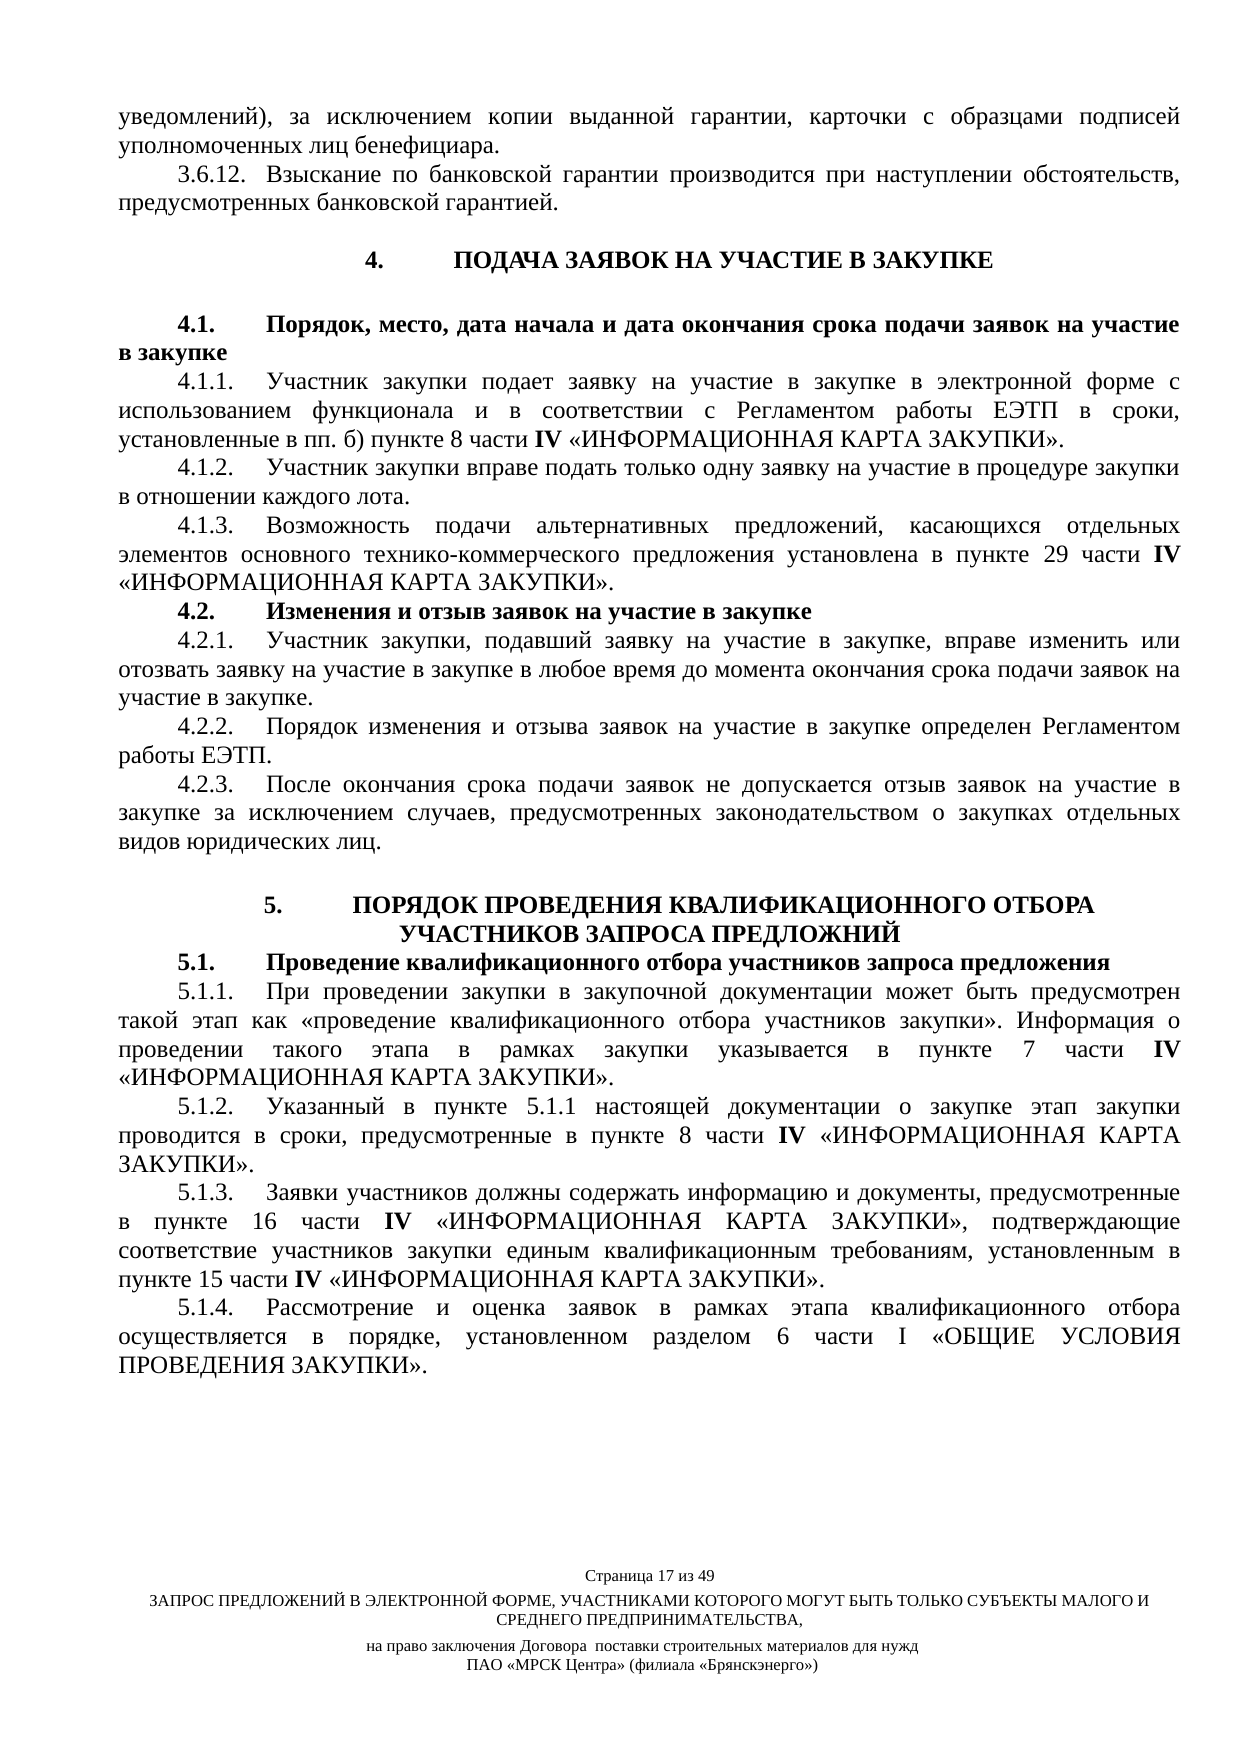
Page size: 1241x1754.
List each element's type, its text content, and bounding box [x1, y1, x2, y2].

subtitle Рассмотрение и оценка заявок в рамках этапа квалификационного отбора осуществляется в порядке, установленном разделом 6 части I «ОБЩИЕ УСЛОВИЯ ПРОВЕДЕНИЯ ЗАКУПКИ». [118, 1292, 1181, 1379]
subtitle Взыскание по банковской гарантии производится при наступлении обстоятельств, предусмотренных банковской гарантией. [118, 159, 1181, 216]
subtitle Участник закупки, подавший заявку на участие в закупке, вправе изменить или отозвать заявку на участие в закупке в любое время до момента окончания срока подачи заявок на участие в закупке. [118, 625, 1181, 711]
subtitle ПОРЯДОК ПРОВЕДЕНИЯ КВАЛИФИКАЦИОННОГО ОТБОРА УЧАСТНИКОВ ЗАПРОСА ПРЕДЛОЖНИЙ [118, 890, 1181, 947]
subtitle ПОДАЧА ЗАЯВОК НА УЧАСТИЕ В ЗАКУПКЕ [118, 245, 1181, 274]
subtitle Участник закупки вправе подать только одну заявку на участие в процедуре закупки в отношении каждого лота. [118, 452, 1181, 510]
subtitle После окончания срока подачи заявок не допускается отзыв заявок на участие в закупке за исключением случаев, предусмотренных законодательством о закупках отдельных видов юридических лиц. [118, 769, 1181, 855]
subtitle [118, 101, 1181, 159]
subtitle Возможность подачи альтернативных предложений, касающихся отдельных элементов основного технико-коммерческого предложения установлена в пункте 29 части IV «ИНФОРМАЦИОННАЯ КАРТА ЗАКУПКИ». [118, 510, 1181, 596]
subtitle Изменения и отзыв заявок на участие в закупке [118, 596, 1181, 625]
subtitle Заявки участников должны содержать информацию и документы, предусмотренные в пункте 16 части IV «ИНФОРМАЦИОННАЯ КАРТА ЗАКУПКИ», подтверждающие соответствие участников закупки единым квалификационным требованиям, установленным в пункте 15 части IV «ИНФОРМАЦИОННАЯ КАРТА ЗАКУПКИ». [118, 1177, 1181, 1292]
subtitle Указанный в пункте 5.1.1 настоящей документации о закупке этап закупки проводится в сроки, предусмотренные в пункте 8 части IV «ИНФОРМАЦИОННАЯ КАРТА ЗАКУПКИ». [118, 1091, 1181, 1177]
subtitle Порядок изменения и отзыва заявок на участие в закупке определен Регламентом работы ЕЭТП. [118, 711, 1181, 769]
subtitle При проведении закупки в закупочной документации может быть предусмотрен такой этап как «проведение квалификационного отбора участников закупки». Информация о проведении такого этапа в рамках закупки указывается в пункте 7 части IV «ИНФОРМАЦИОННАЯ КАРТА ЗАКУПКИ». [118, 976, 1181, 1091]
subtitle Участник закупки подает заявку на участие в закупке в электронной форме с использованием функционала и в соответствии с Регламентом работы ЕЭТП в сроки, установленные в пп. б) пункте 8 части IV «ИНФОРМАЦИОННАЯ КАРТА ЗАКУПКИ». [118, 366, 1181, 452]
subtitle Проведение квалификационного отбора участников запроса предложения [118, 947, 1181, 976]
subtitle Порядок, место, дата начала и дата окончания срока подачи заявок на участие в закупке [118, 309, 1181, 366]
